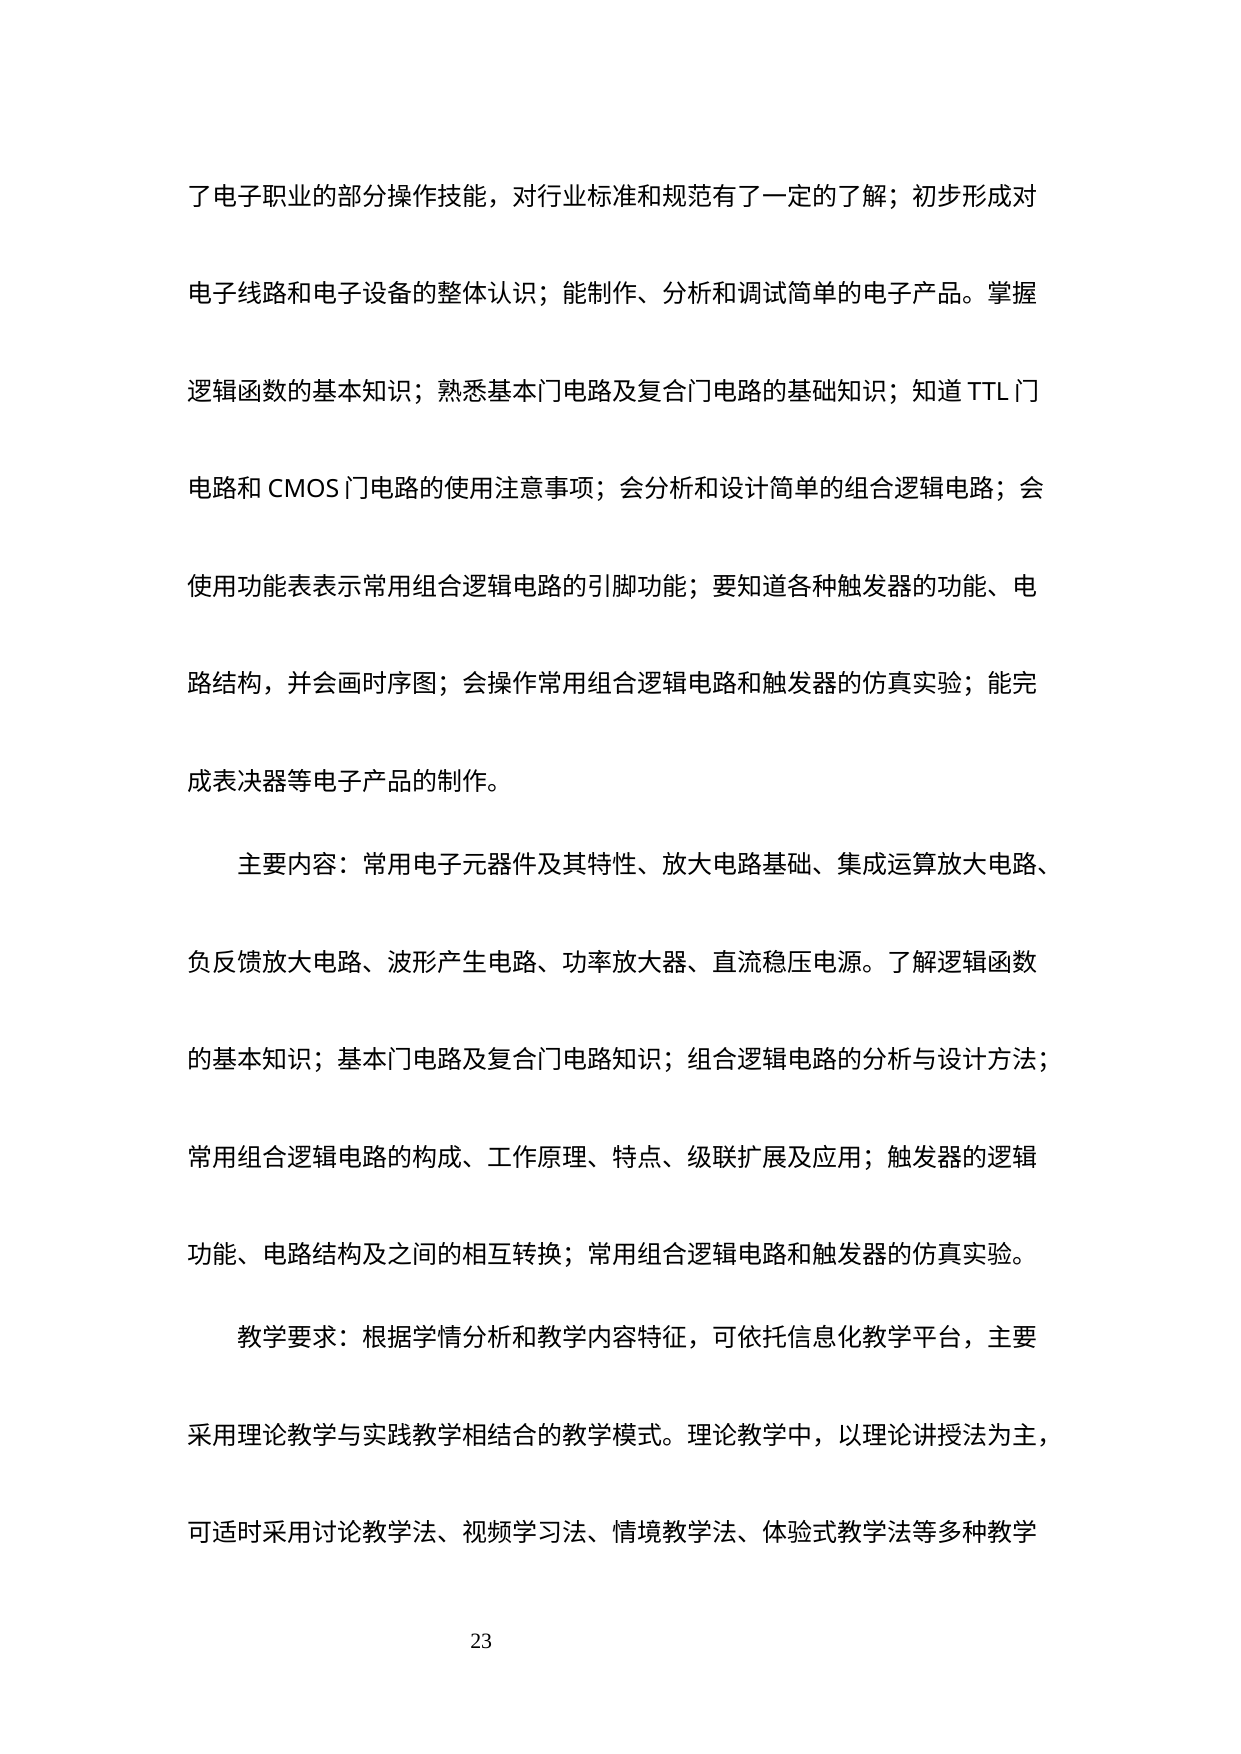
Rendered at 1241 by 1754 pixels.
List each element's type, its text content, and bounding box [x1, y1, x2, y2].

text 主要内容：常用电子元器件及其特性、放大电路基础、集成运算放大电路、负反馈放大电路、波形产生电路、功率放大器、直流稳压电源。了解逻辑函数的基本知识；基本门电路及复合门电路知识；组合逻辑电路的分析与设计方法；常用组合逻辑电路的构成、工作原理、特点、级联扩展及应用；触发器的逻辑功能、电路结构及之间的相互转换；常用组合逻辑电路和触发器的仿真实验。 [187, 830, 1053, 1285]
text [187, 1303, 1053, 1563]
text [187, 162, 1053, 812]
